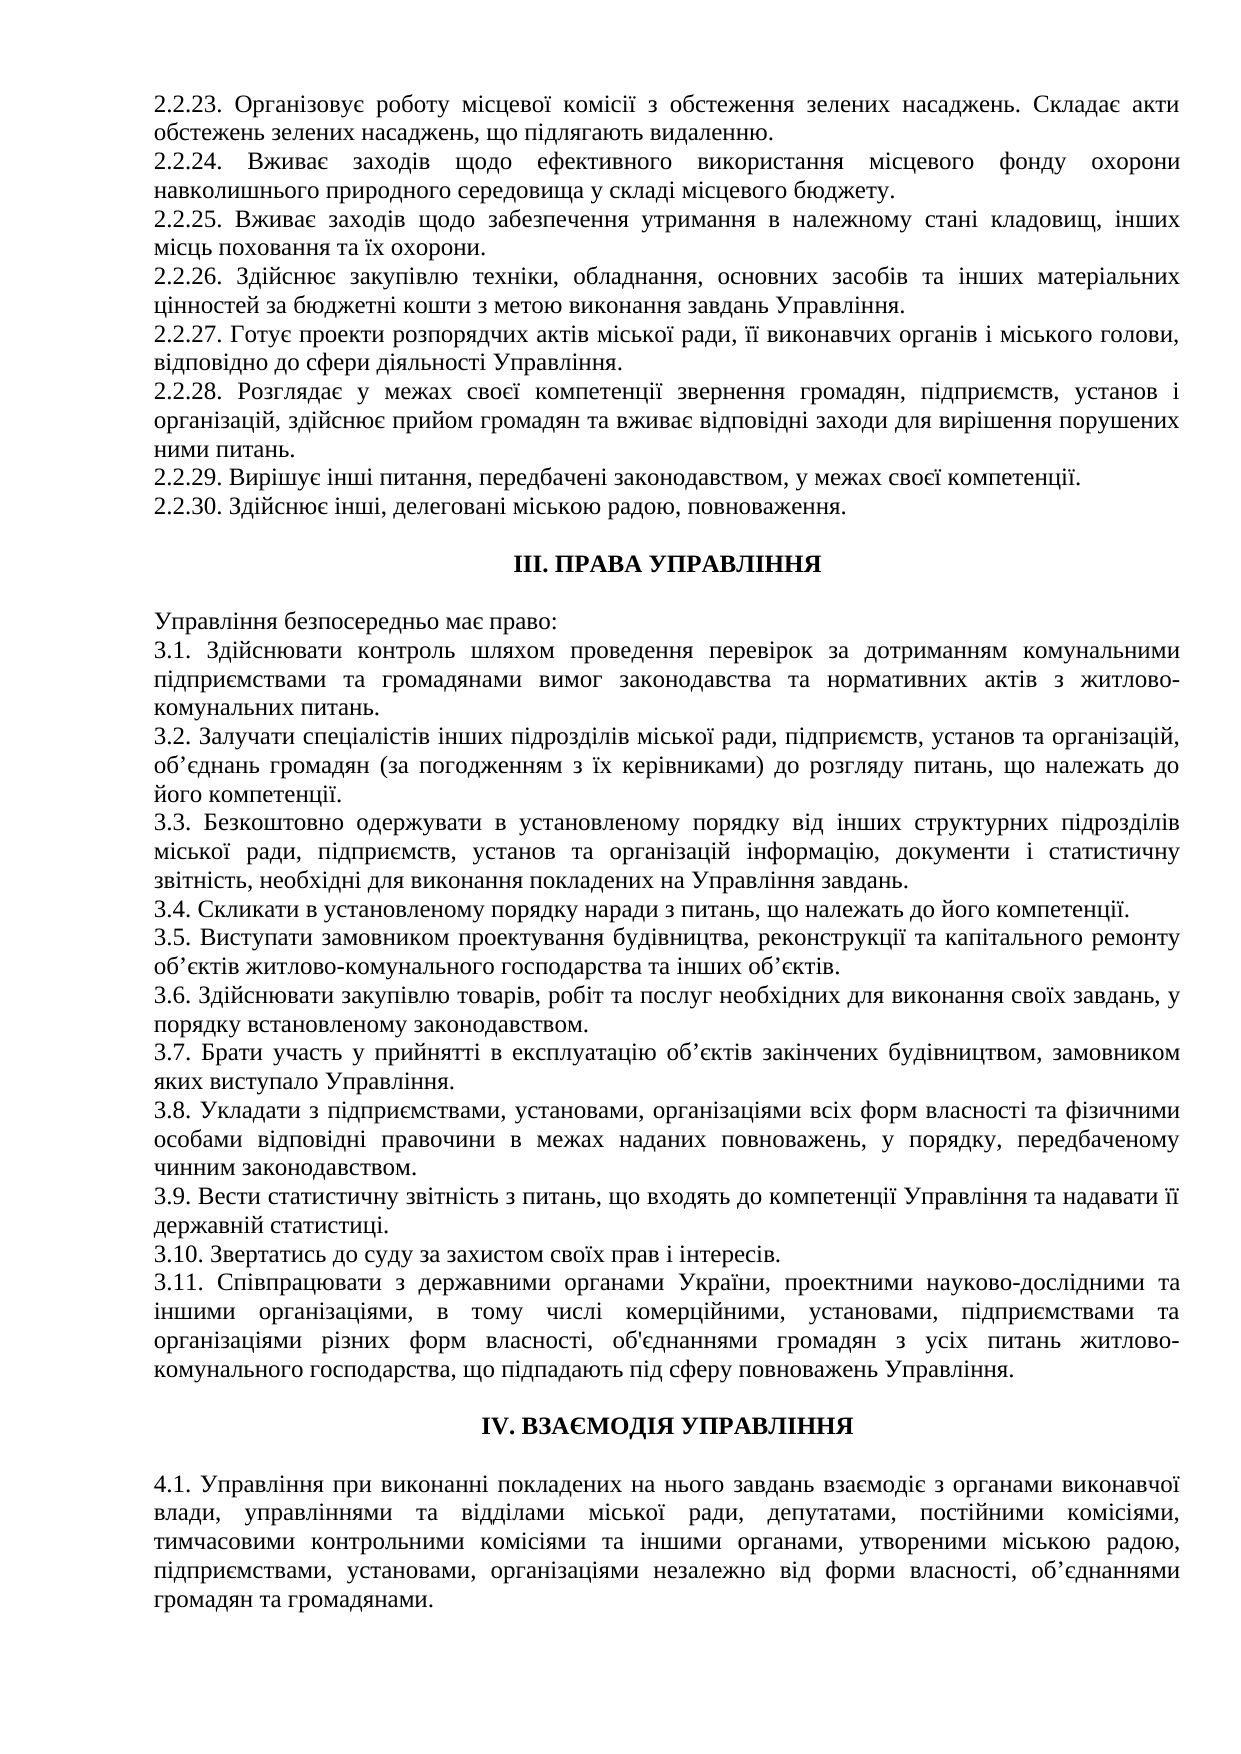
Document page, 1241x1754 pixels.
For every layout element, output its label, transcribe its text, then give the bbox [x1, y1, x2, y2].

text 2.2.24. Вживає заходів щодо ефективного використання місцевого фонду охорони навколишнього природного середовища у складі місцевого бюджету. [153, 146, 1181, 204]
text 3.2. Залучати спеціалістів інших підрозділів міської ради, підприємств, установ та організацій, об’єднань громадян (за погодженням з їх керівниками) до розгляду питань, що належать до його компетенції. [153, 721, 1181, 807]
text 3.9. Вести статистичну звітність з питань, що входять до компетенції Управління та надавати її державній статистиці. [153, 1181, 1181, 1239]
text 2.2.23. Організовує роботу місцевої комісії з обстеження зелених насаджень. Складає акти обстежень зелених насаджень, що підлягають видаленню. [153, 89, 1181, 146]
text ІV. ВЗАЄМОДІЯ УПРАВЛІННЯ [153, 1411, 1181, 1440]
text 2.2.26. Здійснює закупівлю техніки, обладнання, основних засобів та інших матеріальних цінностей за бюджетні кошти з метою виконання завдань Управління. [153, 261, 1181, 319]
text Управління безпосередньо має право: [153, 606, 1181, 635]
text 3.10. Звертатись до суду за захистом своїх прав і інтересів. [153, 1239, 1181, 1267]
text 3.8. Укладати з підприємствами, установами, організаціями всіх форм власності та фізичними особами відповідні правочини в межах наданих повноважень, у порядку, передбаченому чинним законодавством. [153, 1095, 1181, 1181]
text 3.5. Виступати замовником проектування будівництва, реконструкції та капітального ремонту об’єктів житлово-комунального господарства та інших об’єктів. [153, 922, 1181, 980]
text 3.11. Співпрацювати з державними органами України, проектними науково-дослідними та іншими організаціями, в тому числі комерційними, установами, підприємствами та організаціями різних форм власності, об'єднаннями громадян з усіх питань житлово-комунального господарства, що підпадають під сферу повноважень Управління. [153, 1267, 1181, 1382]
text 3.3. Безкоштовно одержувати в установленому порядку від інших структурних підрозділів міської ради, підприємств, установ та організацій інформацію, документи і статистичну звітність, необхідні для виконання покладених на Управління завдань. [153, 807, 1181, 894]
text 4.1. Управління при виконанні покладених на нього завдань взаємодіє з органами виконавчої влади, управліннями та відділами міської ради, депутатами, постійними комісіями, тимчасовими контрольними комісіями та іншими органами, утвореними міською радою, підприємствами, установами, організаціями незалежно від форми власності, об’єднаннями громадян та громадянами. [153, 1469, 1181, 1612]
text 3.4. Скликати в установленому порядку наради з питань, що належать до його компетенції. [153, 894, 1181, 922]
text 3.6. Здійснювати закупівлю товарів, робіт та послуг необхідних для виконання своїх завдань, у порядку встановленому законодавством. [153, 980, 1181, 1037]
text 2.2.28. Розглядає у межах своєї компетенції звернення громадян, підприємств, установ і організацій, здійснює прийом громадян та вживає відповідні заходи для вирішення порушених ними питань. [153, 376, 1181, 462]
text 2.2.27. Готує проекти розпорядчих актів міської ради, її виконавчих органів і міського голови, відповідно до сфери діяльності Управління. [153, 319, 1181, 376]
text 2.2.30. Здійснює інші, делеговані міською радою, повноваження. [153, 491, 1181, 520]
text 3.1. Здійснювати контроль шляхом проведення перевірок за дотриманням комунальними підприємствами та громадянами вимог законодавства та нормативних актів з житлово-комунальних питань. [153, 635, 1181, 721]
text 2.2.25. Вживає заходів щодо забезпечення утримання в належному стані кладовищ, інших місць поховання та їх охорони. [153, 204, 1181, 261]
text 3.7. Брати участь у прийнятті в експлуатацію об’єктів закінчених будівництвом, замовником яких виступало Управління. [153, 1037, 1181, 1095]
text 2.2.29. Вирішує інші питання, передбачені законодавством, у межах своєї компетенції. [153, 462, 1181, 491]
text ІІІ. ПРАВА УПРАВЛІННЯ [153, 549, 1181, 577]
